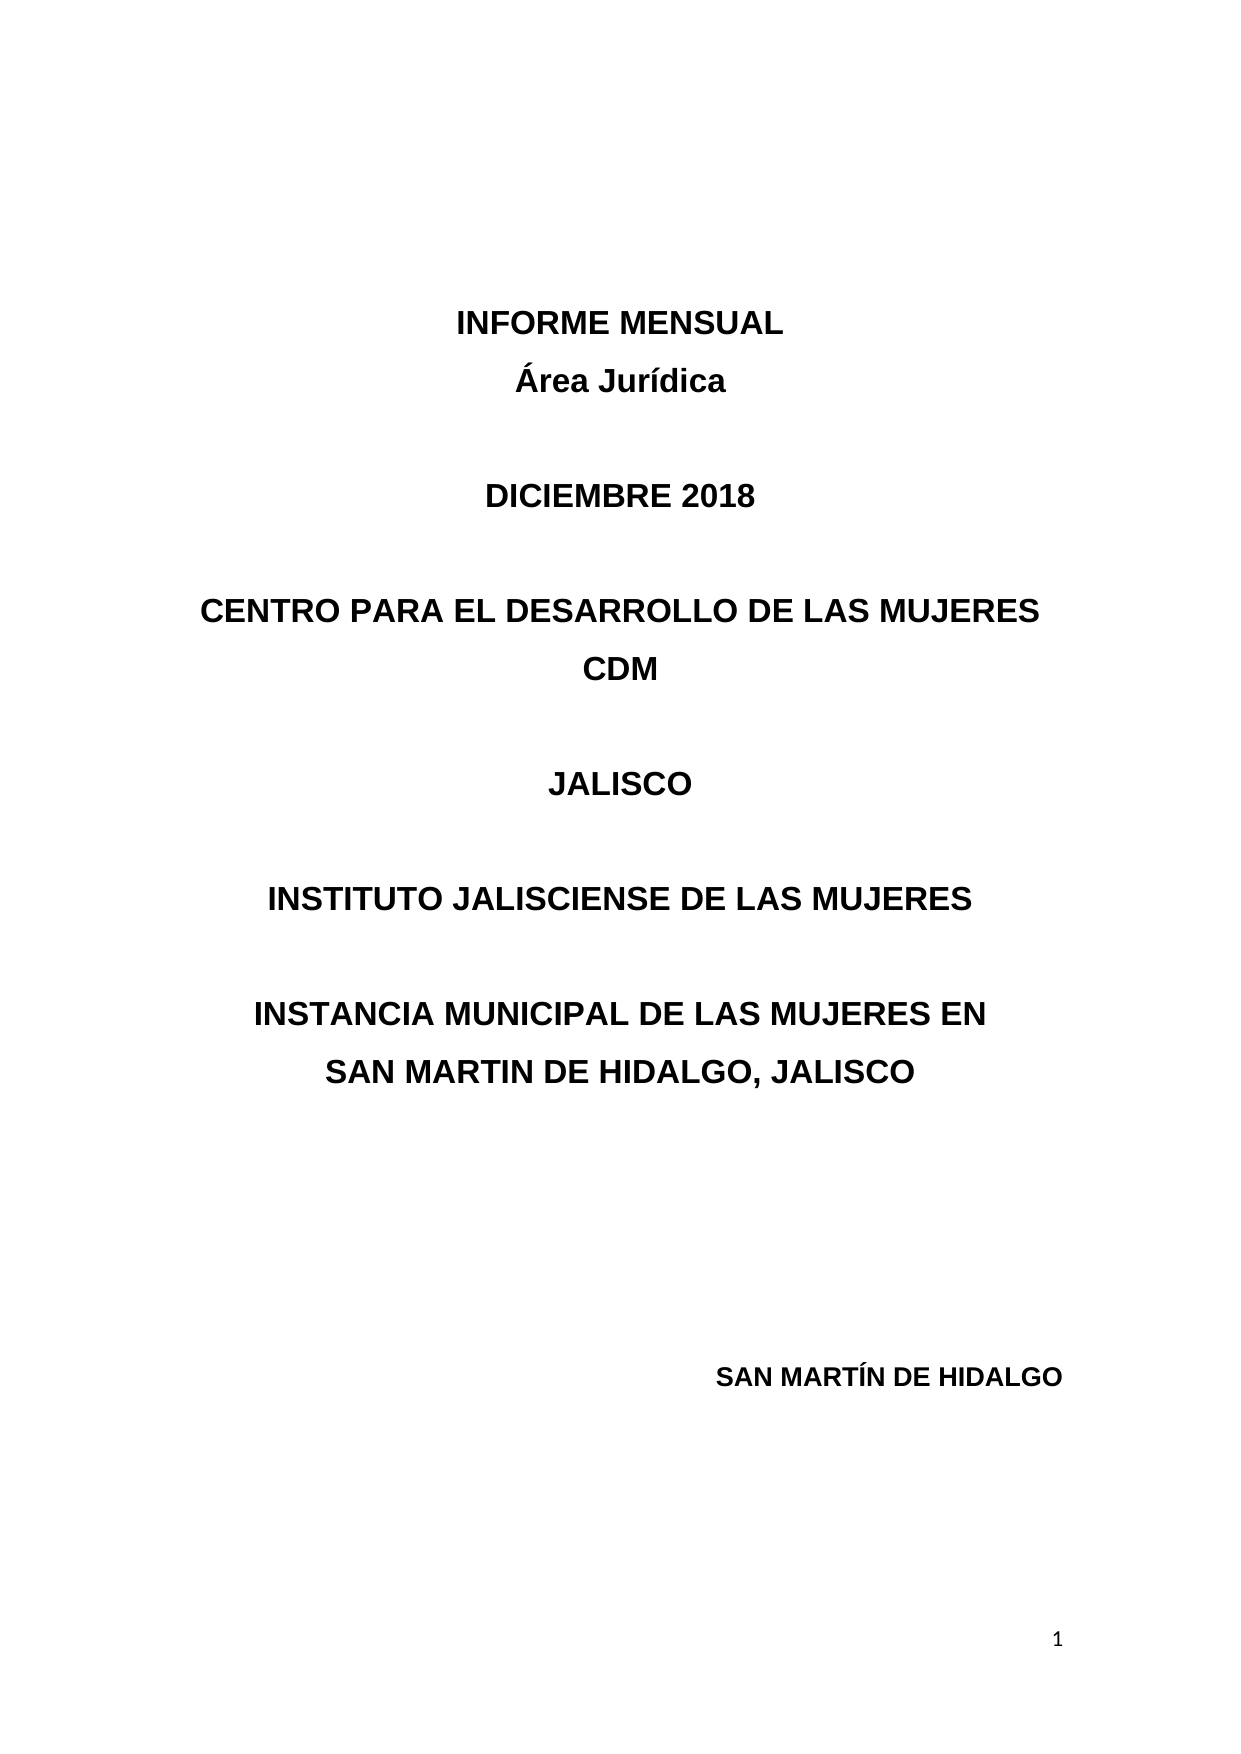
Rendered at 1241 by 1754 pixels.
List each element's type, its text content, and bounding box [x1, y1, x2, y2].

text CDM [177, 649, 1063, 687]
text SAN MARTÍN DE HIDALGO [177, 1361, 1063, 1392]
text CENTRO PARA EL DESARROLLO DE LAS MUJERES [177, 591, 1063, 629]
text JALISCO [177, 764, 1063, 802]
text INSTANCIA MUNICIPAL DE LAS MUJERES EN [177, 994, 1063, 1033]
text INFORME MENSUAL [177, 303, 1063, 342]
text SAN MARTIN DE HIDALGO, JALISCO [177, 1052, 1063, 1090]
text Área Jurídica [177, 361, 1063, 399]
text DICIEMBRE 2018 [177, 476, 1063, 514]
text INSTITUTO JALISCIENSE DE LAS MUJERES [177, 879, 1063, 918]
